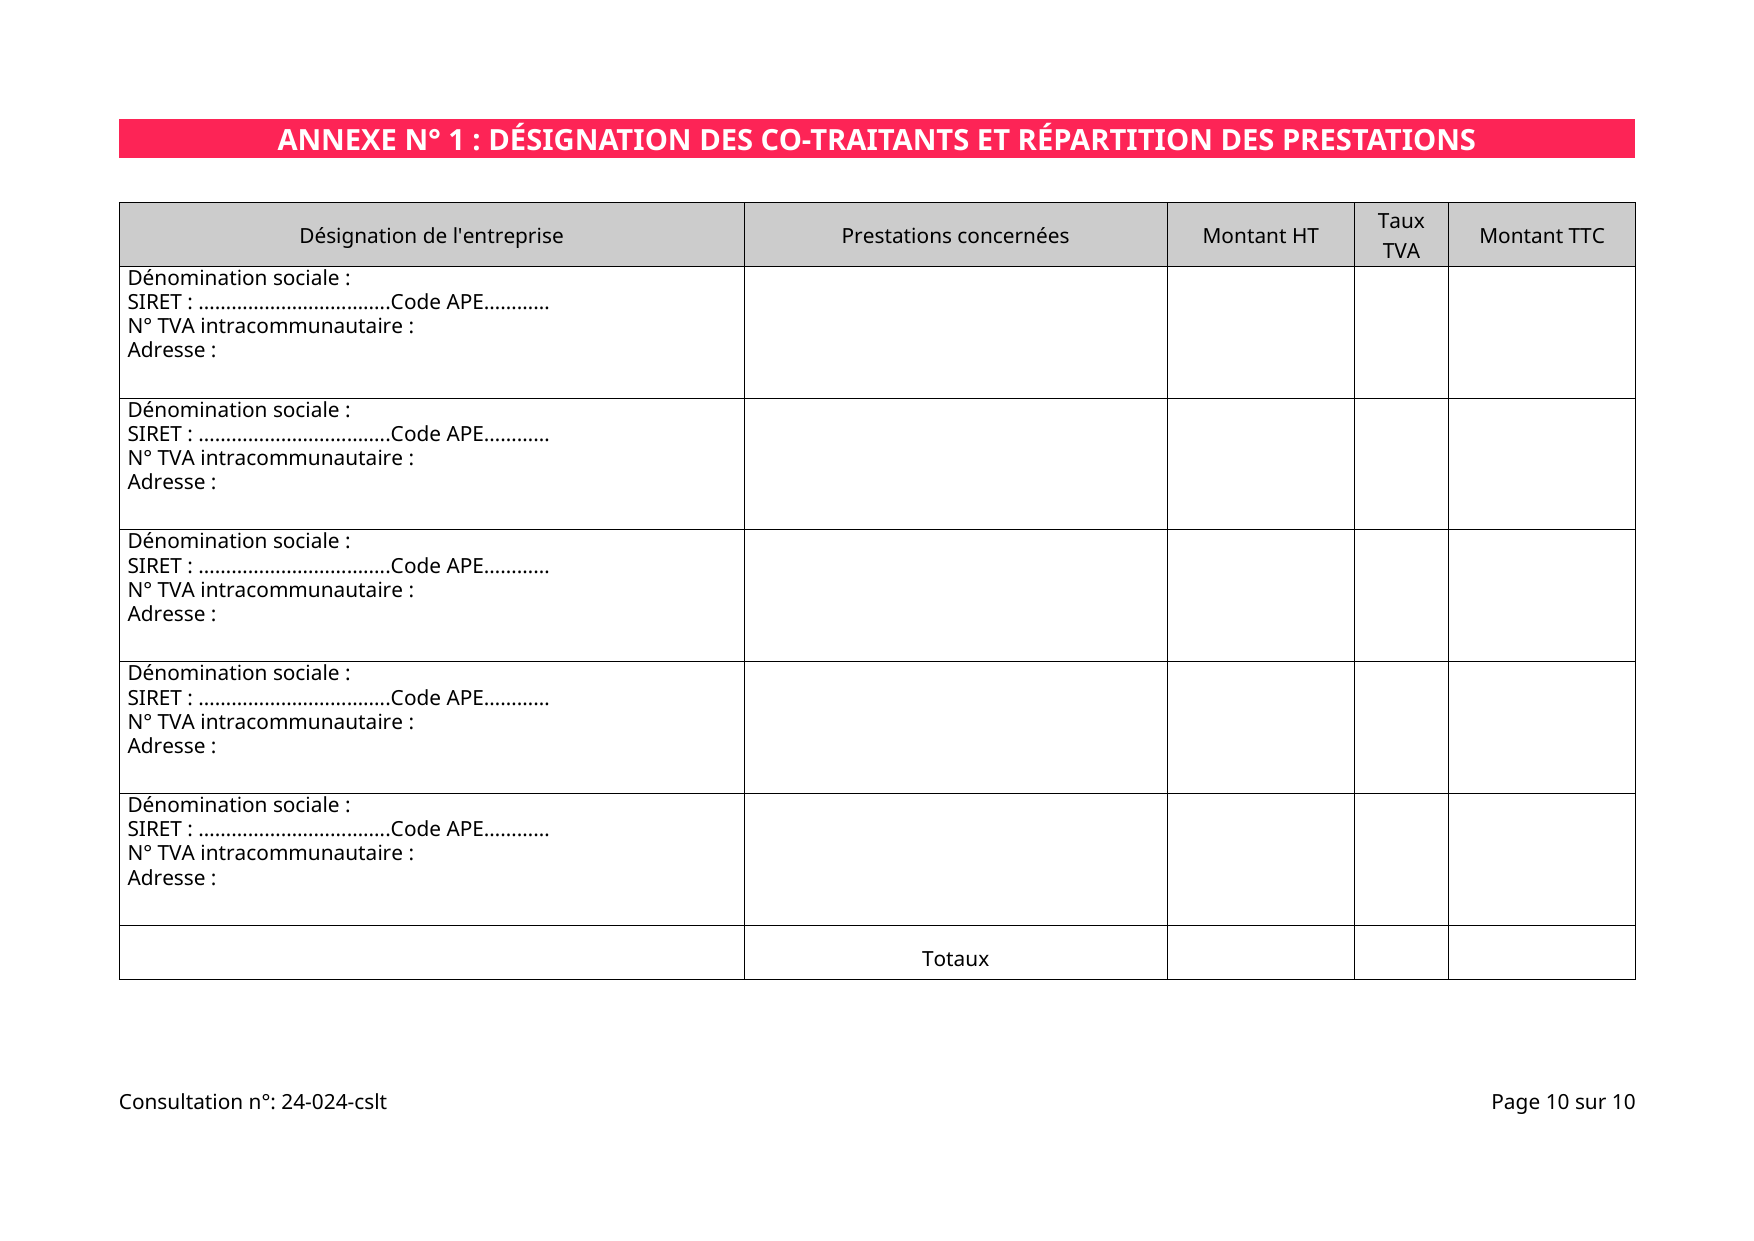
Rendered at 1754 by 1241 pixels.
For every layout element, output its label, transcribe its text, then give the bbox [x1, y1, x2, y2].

table_cell [745, 530, 1167, 661]
table_cell [1355, 399, 1448, 529]
table_cell [120, 926, 744, 979]
table_cell [1355, 926, 1448, 979]
table_header Montant TTC [1449, 203, 1635, 266]
table_cell [1355, 794, 1448, 924]
table_cell [1168, 794, 1354, 924]
table_cell [1449, 267, 1635, 397]
table_cell [1168, 662, 1354, 793]
table_cell Dénomination sociale : SIRET : ………………………….….Code APE………… N° TVA intracommunautaire : Adresse : [120, 794, 744, 924]
table_cell [745, 794, 1167, 924]
table_cell [1449, 399, 1635, 529]
table_cell Dénomination sociale : SIRET : ………………………….….Code APE………… N° TVA intracommunautaire : Adresse : [120, 662, 744, 793]
table_cell [1355, 662, 1448, 793]
table_cell [745, 267, 1167, 397]
table_cell [1168, 926, 1354, 979]
table_cell [1168, 267, 1354, 397]
table_cell [1449, 794, 1635, 924]
table_header Montant HT [1168, 203, 1354, 266]
table_cell [745, 399, 1167, 529]
table_cell [1168, 399, 1354, 529]
table_cell Totaux [745, 926, 1167, 979]
table_header Taux TVA [1355, 203, 1448, 266]
subtitle ANNEXE N° 1 : DÉSIGNATION DES CO-TRAITANTS ET RÉPARTITION DES PRESTATIONS [119, 119, 1635, 158]
table_cell Dénomination sociale : SIRET : ………………………….….Code APE………… N° TVA intracommunautaire : Adresse : [120, 530, 744, 661]
table_cell [1355, 530, 1448, 661]
table_header Prestations concernées [745, 203, 1167, 266]
table_cell Dénomination sociale : SIRET : ………………………….….Code APE………… N° TVA intracommunautaire : Adresse : [120, 267, 744, 397]
table_cell [1449, 926, 1635, 979]
table_cell [745, 662, 1167, 793]
table_cell Dénomination sociale : SIRET : ………………………….….Code APE………… N° TVA intracommunautaire : Adresse : [120, 399, 744, 529]
table_cell [1355, 267, 1448, 397]
table_cell [1449, 530, 1635, 661]
table_cell [1449, 662, 1635, 793]
table_header Désignation de l'entreprise [120, 203, 744, 266]
table_cell [1168, 530, 1354, 661]
